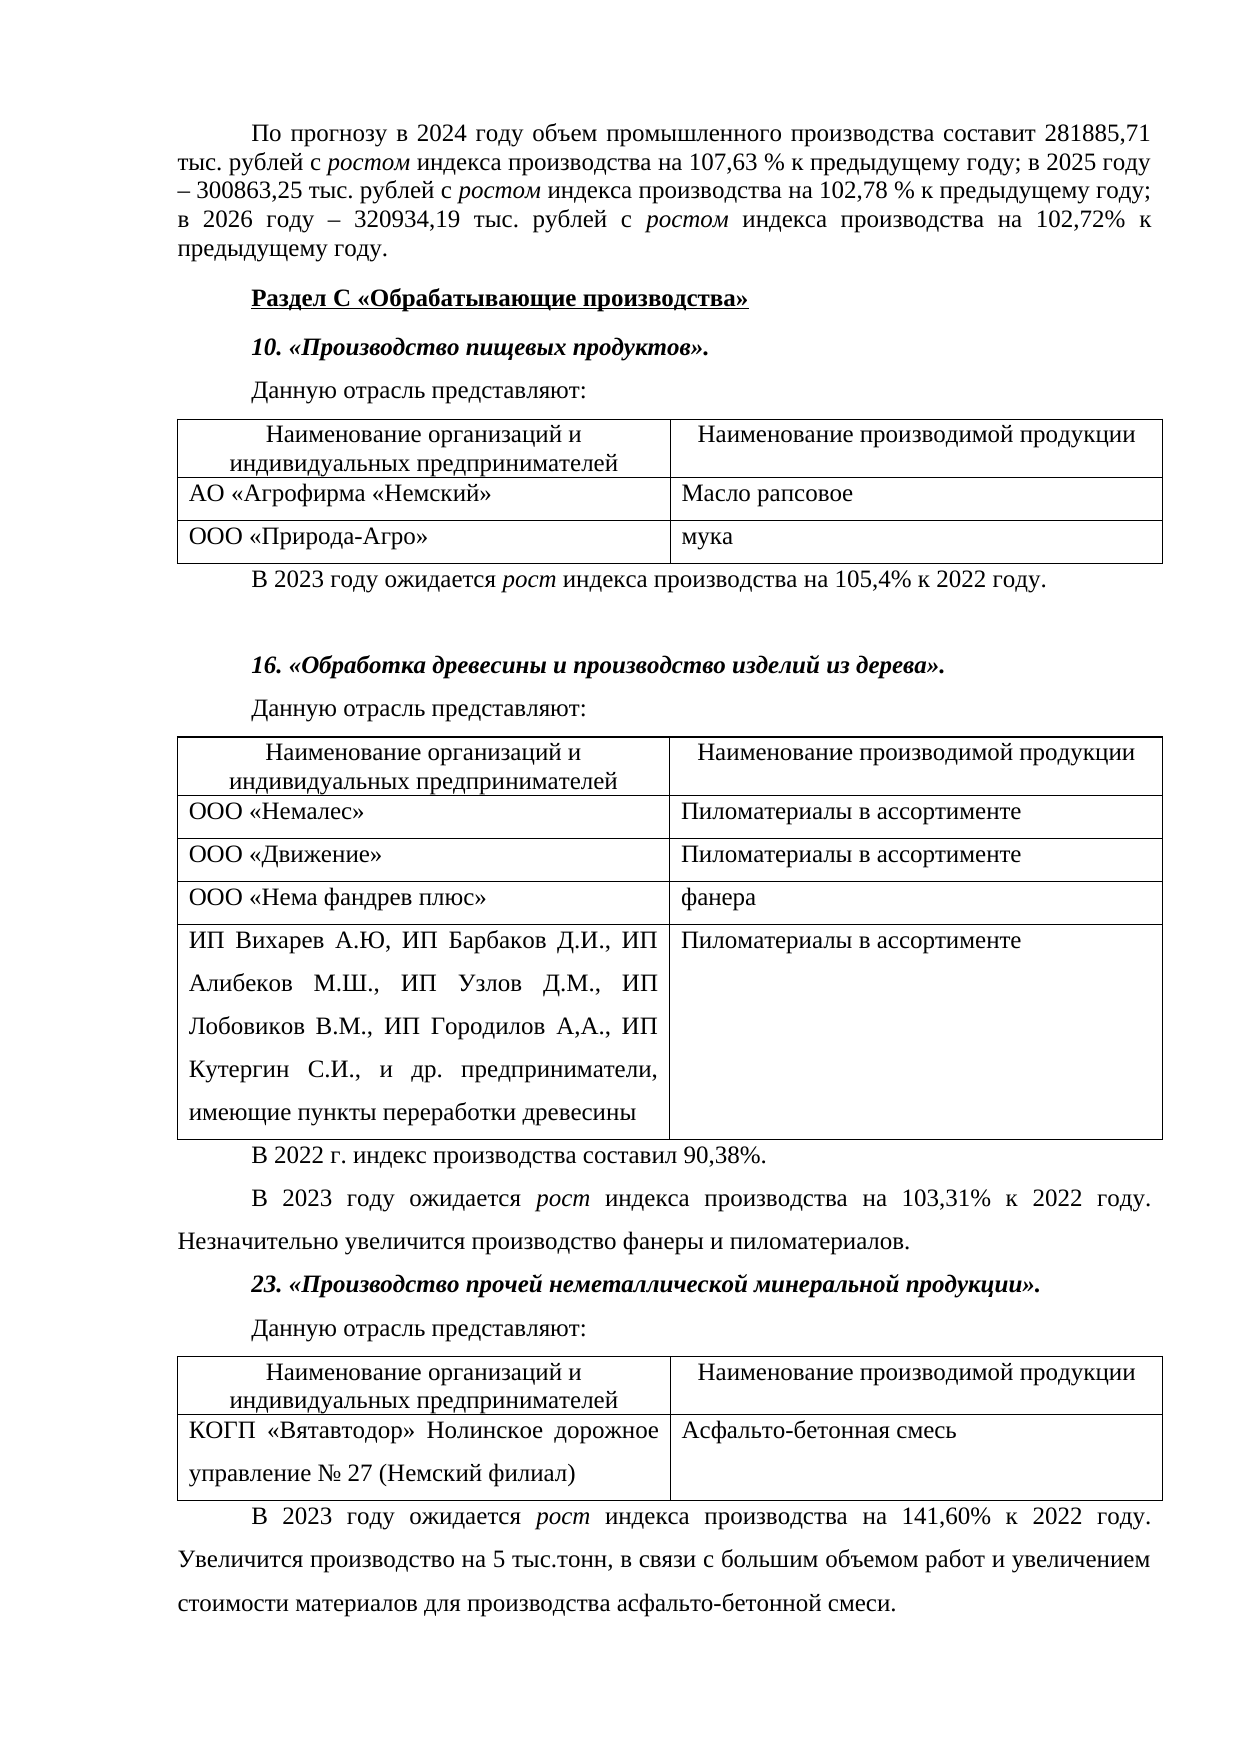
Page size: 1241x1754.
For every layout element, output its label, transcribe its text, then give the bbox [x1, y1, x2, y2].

text По прогнозу в 2024 году объем промышленного производства составит 281885,71 тыс. рублей с ростом индекса производства на 107,63 % к предыдущему году; в 2025 году – 300863,25 тыс. рублей с ростом индекса производства на 102,78 % к предыдущему году; в 2026 году – 320934,19 тыс. рублей с ростом индекса производства на 102,72% к предыдущему году. [177, 118, 1152, 262]
table_header Наименование организаций и индивидуальных предпринимателей [178, 420, 670, 477]
table_cell ООО «Нема фандрев плюс» [178, 882, 669, 924]
table_header Наименование производимой продукции [671, 1357, 1162, 1414]
text Данную отрасль представляют: [177, 693, 1152, 722]
table_cell Пиломатериалы в ассортименте [670, 839, 1162, 881]
table_header Наименование производимой продукции [670, 738, 1162, 795]
table_header Наименование организаций и индивидуальных предпринимателей [178, 1357, 670, 1414]
table_cell АО «Агрофирма «Немский» [178, 478, 670, 520]
table_cell Масло рапсовое [671, 478, 1162, 520]
text Данную отрасль представляют: [177, 1313, 1152, 1341]
table_cell Пиломатериалы в ассортименте [670, 796, 1162, 838]
table_cell ООО «Природа-Агро» [178, 521, 670, 563]
table_cell Асфальто-бетонная смесь [671, 1415, 1162, 1500]
table_header Наименование организаций и индивидуальных предпринимателей [178, 738, 669, 795]
table_cell ИП Вихарев А.Ю, ИП Барбаков Д.И., ИП Алибеков М.Ш., ИП Узлов Д.М., ИП Лобовиков В.М., ИП Городилов А,А., ИП Кутергин С.И., и др. предприниматели, имеющие пункты переработки древесины [178, 925, 669, 1139]
text В 2023 году ожидается рост индекса производства на 103,31% к 2022 году. Незначительно увеличится производство фанеры и пиломатериалов. [177, 1183, 1152, 1255]
table_cell ООО «Немалес» [178, 796, 669, 838]
table_cell ООО «Движение» [178, 839, 669, 881]
table_cell КОГП «Вятавтодор» Нолинское дорожное управление № 27 (Немский филиал) [178, 1415, 670, 1500]
table_cell мука [671, 521, 1162, 563]
text В 2023 году ожидается рост индекса производства на 105,4% к 2022 году. [177, 564, 1152, 593]
text Раздел С «Обрабатывающие производства» [177, 283, 1152, 311]
table_header Наименование производимой продукции [671, 420, 1162, 477]
table_cell фанера [670, 882, 1162, 924]
text В 2022 г. индекс производства составил 90,38%. [177, 1140, 1152, 1169]
text В 2023 году ожидается рост индекса производства на 141,60% к 2022 году. Увеличится производство на 5 тыс.тонн, в связи с большим объемом работ и увеличением стоимости материалов для производства асфальто-бетонной смеси. [177, 1501, 1152, 1616]
text 23. «Производство прочей неметаллической минеральной продукции». [177, 1269, 1152, 1298]
text 16. «Обработка древесины и производство изделий из дерева». [177, 650, 1152, 679]
text 10. «Производство пищевых продуктов». [177, 332, 1152, 361]
text Данную отрасль представляют: [177, 375, 1152, 404]
table_cell Пиломатериалы в ассортименте [670, 925, 1162, 1139]
